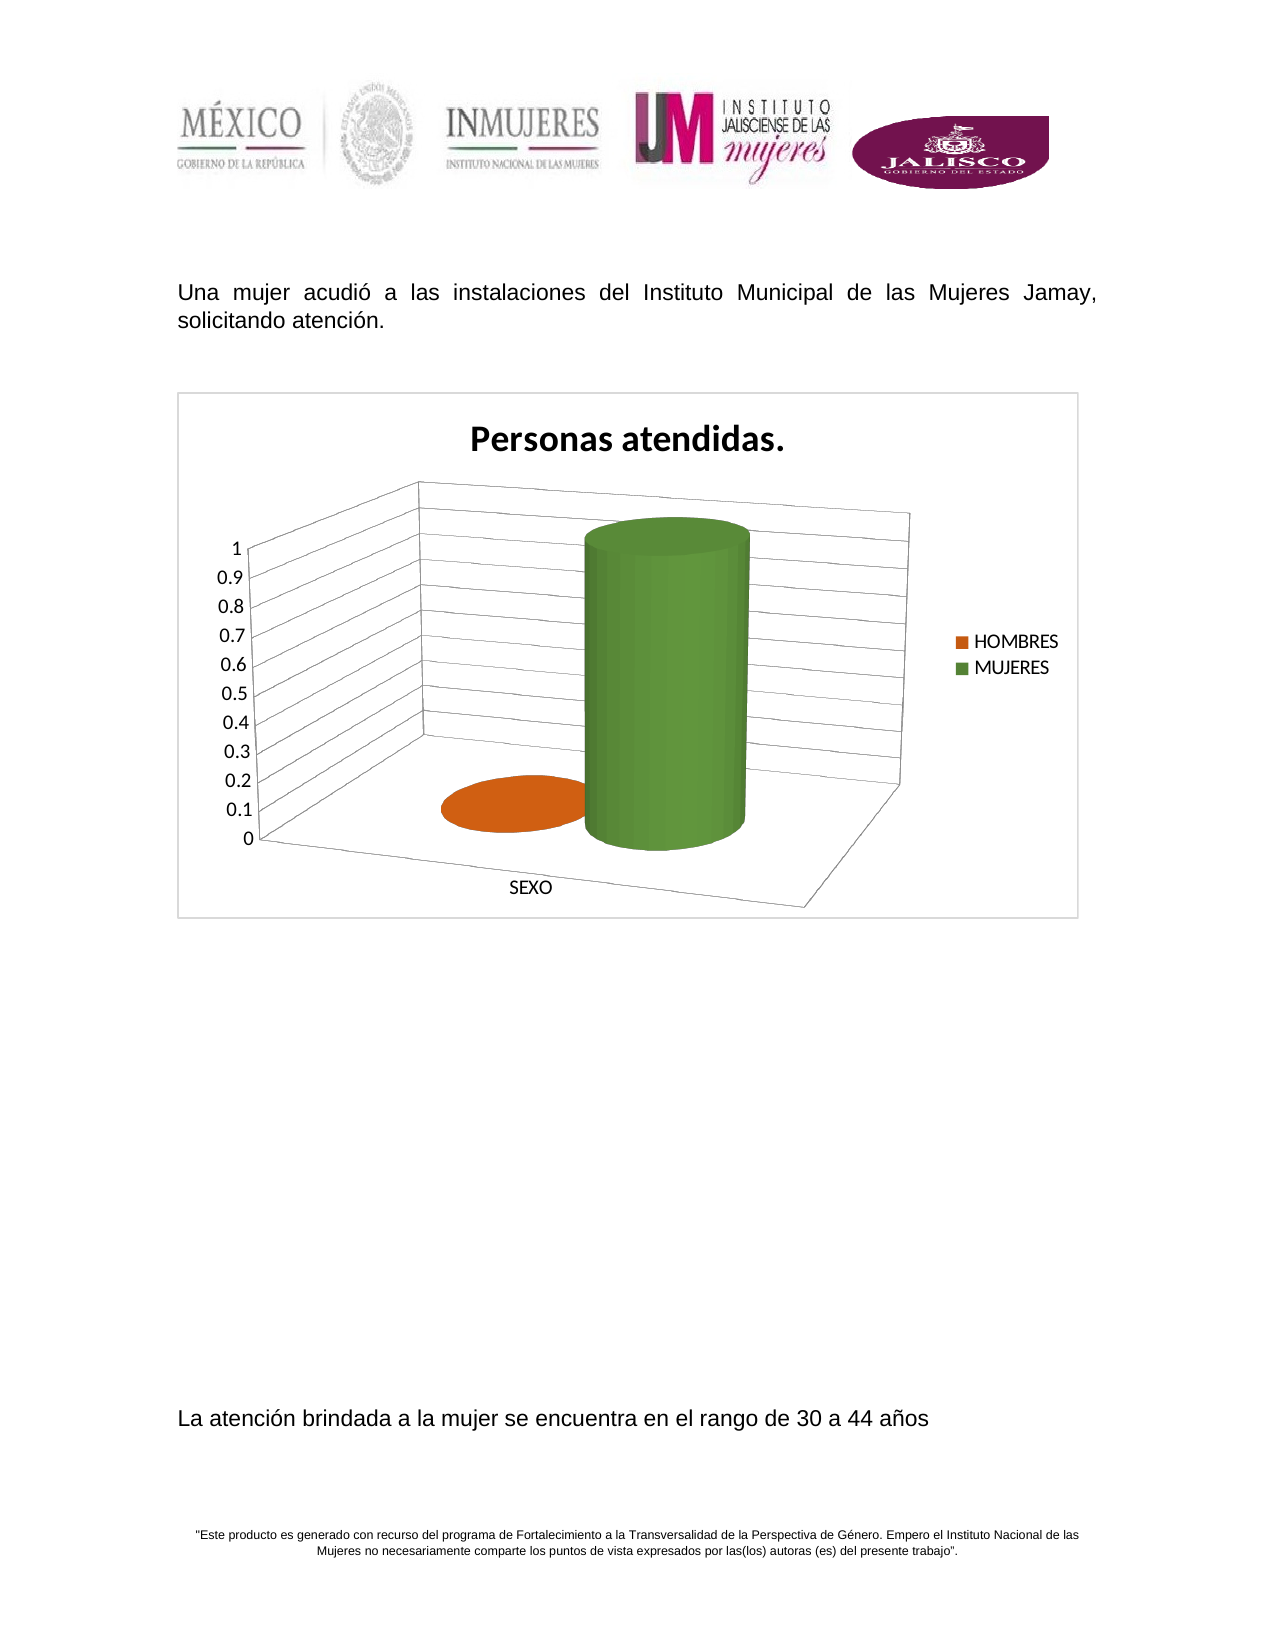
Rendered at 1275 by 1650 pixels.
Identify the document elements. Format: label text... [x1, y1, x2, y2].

text Una mujer acudió a las instalaciones del Instituto Municipal de las Mujeres Jamay, solicitando atención. [177, 279, 1098, 333]
text La atención brindada a la mujer se encuentra en el rango de 30 a 44 años [177, 1405, 1098, 1431]
picture [177, 73, 1049, 189]
